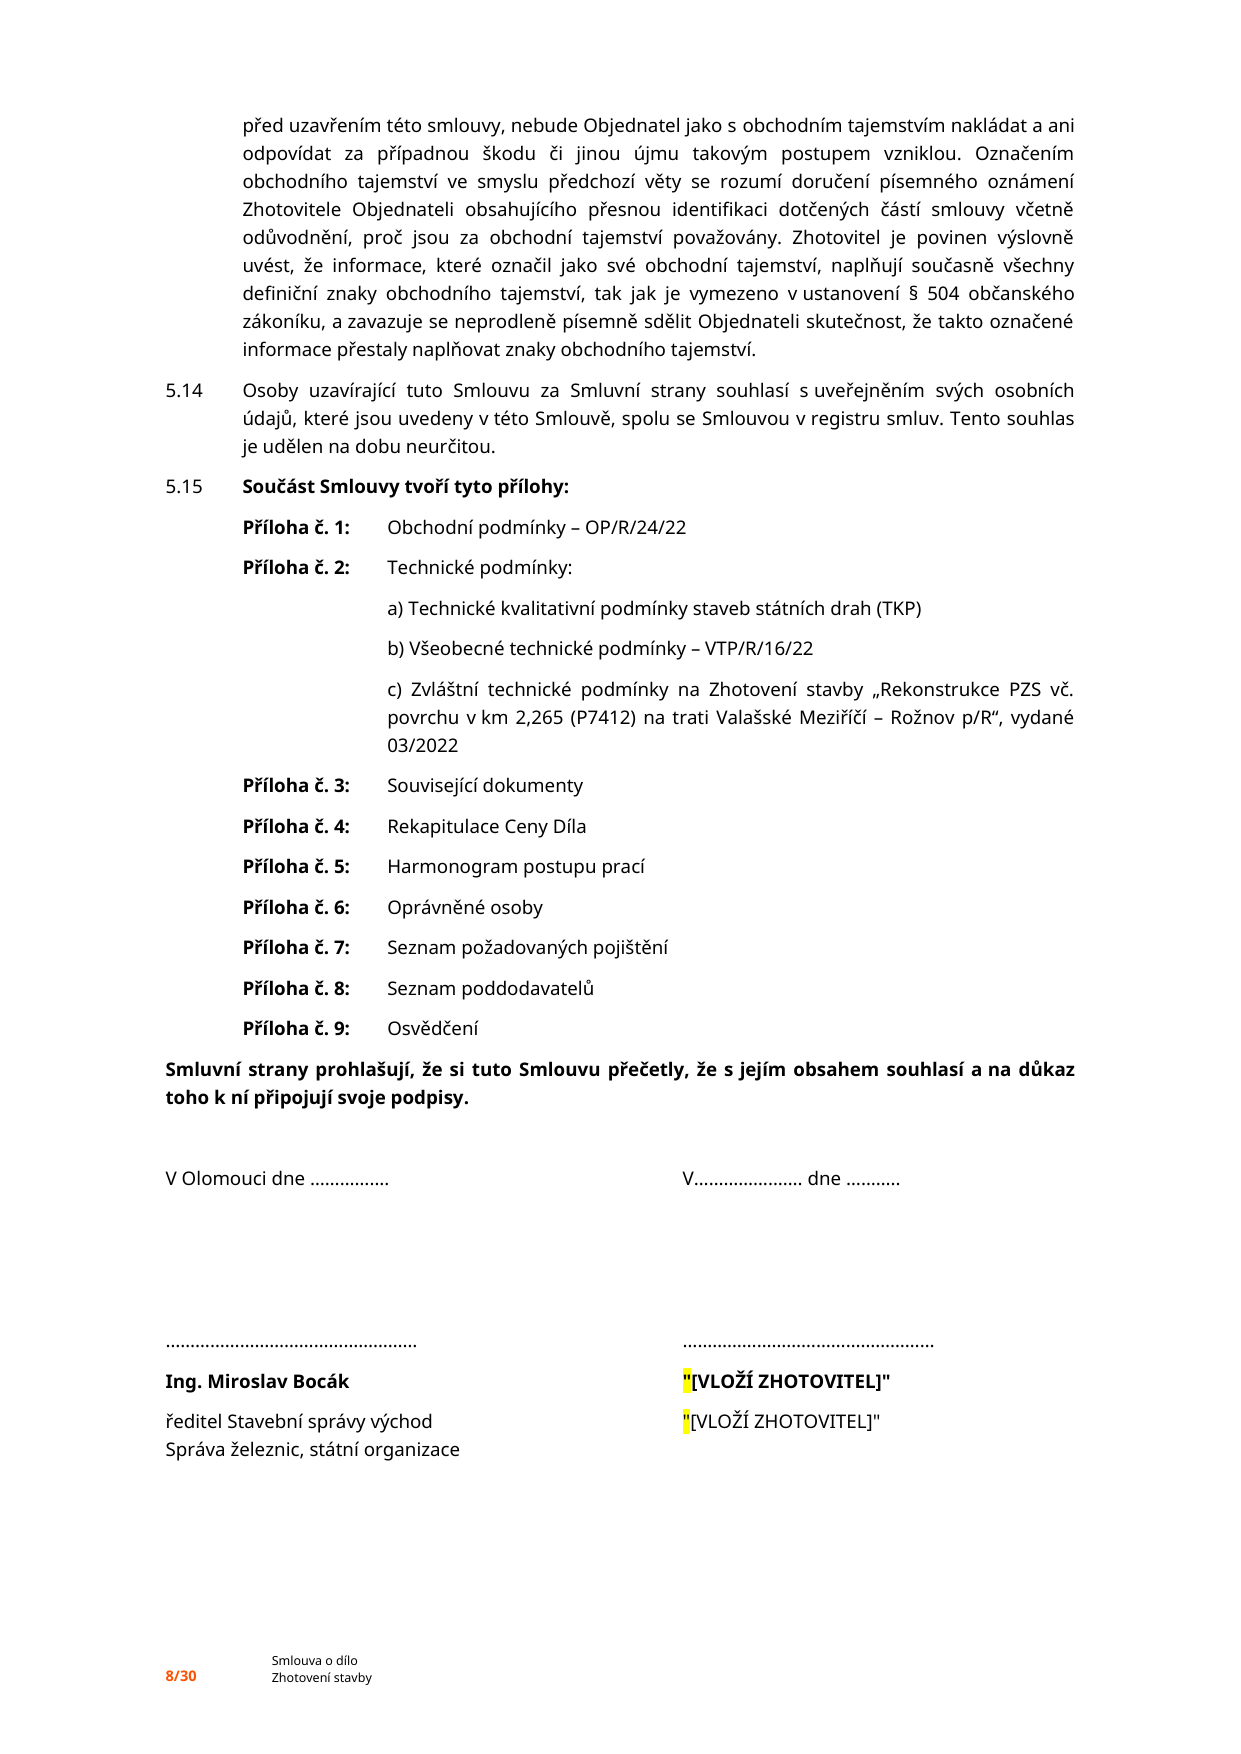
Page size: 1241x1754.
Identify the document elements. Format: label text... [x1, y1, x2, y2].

text V Olomouci dne ……………. V…………………. dne ……….. [165, 1165, 1075, 1191]
text Příloha č. 9: Osvědčení [242, 1016, 1075, 1041]
text Příloha č. 8: Seznam poddodavatelů [242, 975, 1075, 1001]
text Příloha č. 4: Rekapitulace Ceny Díla [242, 813, 1075, 839]
text Ing. Miroslav Bocák [165, 1368, 683, 1393]
text a) Technické kvalitativní podmínky staveb státních drah (TKP) [387, 595, 1075, 621]
text Součást Smlouvy tvoří tyto přílohy: [165, 473, 1075, 499]
text Příloha č. 6: Oprávněné osoby [242, 894, 1075, 920]
text Správa železnic, státní organizace [165, 1436, 1075, 1462]
text Příloha č. 7: Seznam požadovaných pojištění [242, 935, 1075, 960]
text Příloha č. 2: Technické podmínky: [242, 554, 1075, 580]
text Příloha č. 1: Obchodní podmínky – OP/R/24/22 [242, 514, 1075, 539]
text Osoby uzavírající tuto Smlouvu za Smluvní strany souhlasí s uveřejněním svých osobních údajů, které jsou uvedeny v této Smlouvě, spolu se Smlouvou v registru smluv. Tento souhlas je udělen na dobu neurčitou. [165, 377, 1075, 458]
text b) Všeobecné technické podmínky – VTP/R/16/22 [387, 636, 1075, 661]
text c) Zvláštní technické podmínky na Zhotovení stavby „Rekonstrukce PZS vč. povrchu v km 2,265 (P7412) na trati Valašské Meziříčí – Rožnov p/R“, vydané 03/2022 [387, 676, 1075, 758]
text …………………………………………… …………………………………………… [165, 1327, 1075, 1353]
text Smluvní strany prohlašují, že si tuto Smlouvu přečetly, že s jejím obsahem souhlasí a na důkaz toho k ní připojují svoje podpisy. [165, 1056, 1075, 1110]
text Příloha č. 5: Harmonogram postupu prací [242, 854, 1075, 879]
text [165, 112, 1075, 362]
text ředitel Stavební správy východ [165, 1408, 1075, 1434]
text Příloha č. 3: Související dokumenty [242, 773, 1075, 798]
text Ing. Miroslav Bocák [691, 1368, 1075, 1393]
